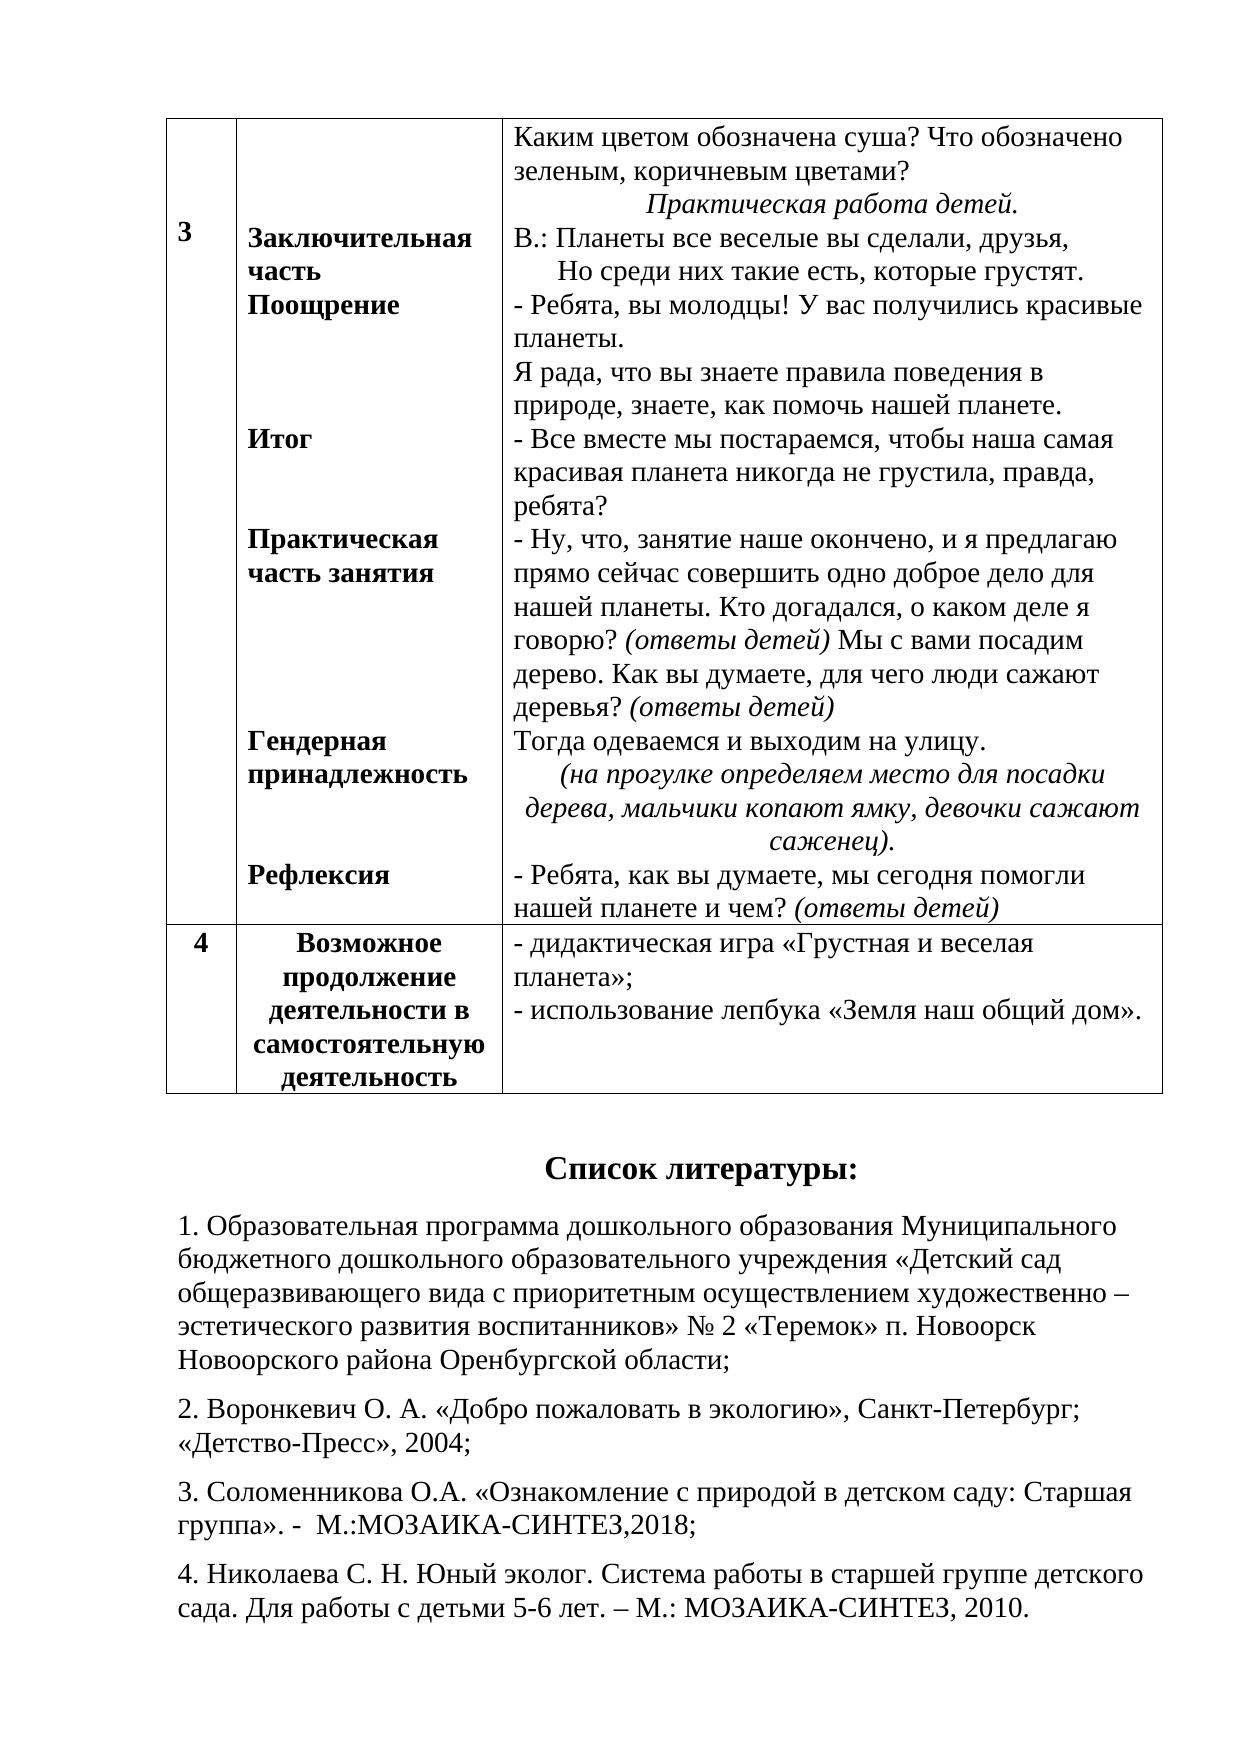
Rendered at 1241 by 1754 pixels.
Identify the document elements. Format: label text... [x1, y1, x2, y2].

text 1. Образовательная программа дошкольного образования Муниципального бюджетного дошкольного образовательного учреждения «Детский сад общеразвивающего вида с приоритетным осуществлением художественно – эстетического развития воспитанников» № 2 «Теремок» п. Новоорск Новоорского района Оренбургской области; [177, 1208, 1152, 1376]
table_cell 2 3 [167, 119, 236, 924]
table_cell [503, 119, 1162, 924]
table_cell - дидактическая игра «Грустная и веселая планета»; - использование лепбука «Земля наш общий дом». [503, 925, 1162, 1093]
text 2. Воронкевич О. А. «Добро пожаловать в экологию», Санкт-Петербург; «Детство-Пресс», 2004; [177, 1391, 1152, 1458]
table_cell Возможное продолжение деятельности в самостоятельную деятельность [237, 925, 502, 1093]
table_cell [237, 119, 502, 924]
table_cell 4 [167, 925, 236, 1093]
text 3. Соломенникова О.А. «Ознакомление с природой в детском саду: Старшая группа». - М.:МОЗАИКА-СИНТЕЗ,2018; [177, 1474, 1152, 1541]
text 4. Николаева С. Н. Юный эколог. Система работы в старшей группе детского сада. Для работы с детьми 5-6 лет. – М.: МОЗАИКА-СИНТЕЗ, 2010. [177, 1557, 1152, 1624]
text Список литературы: [177, 1148, 1152, 1186]
